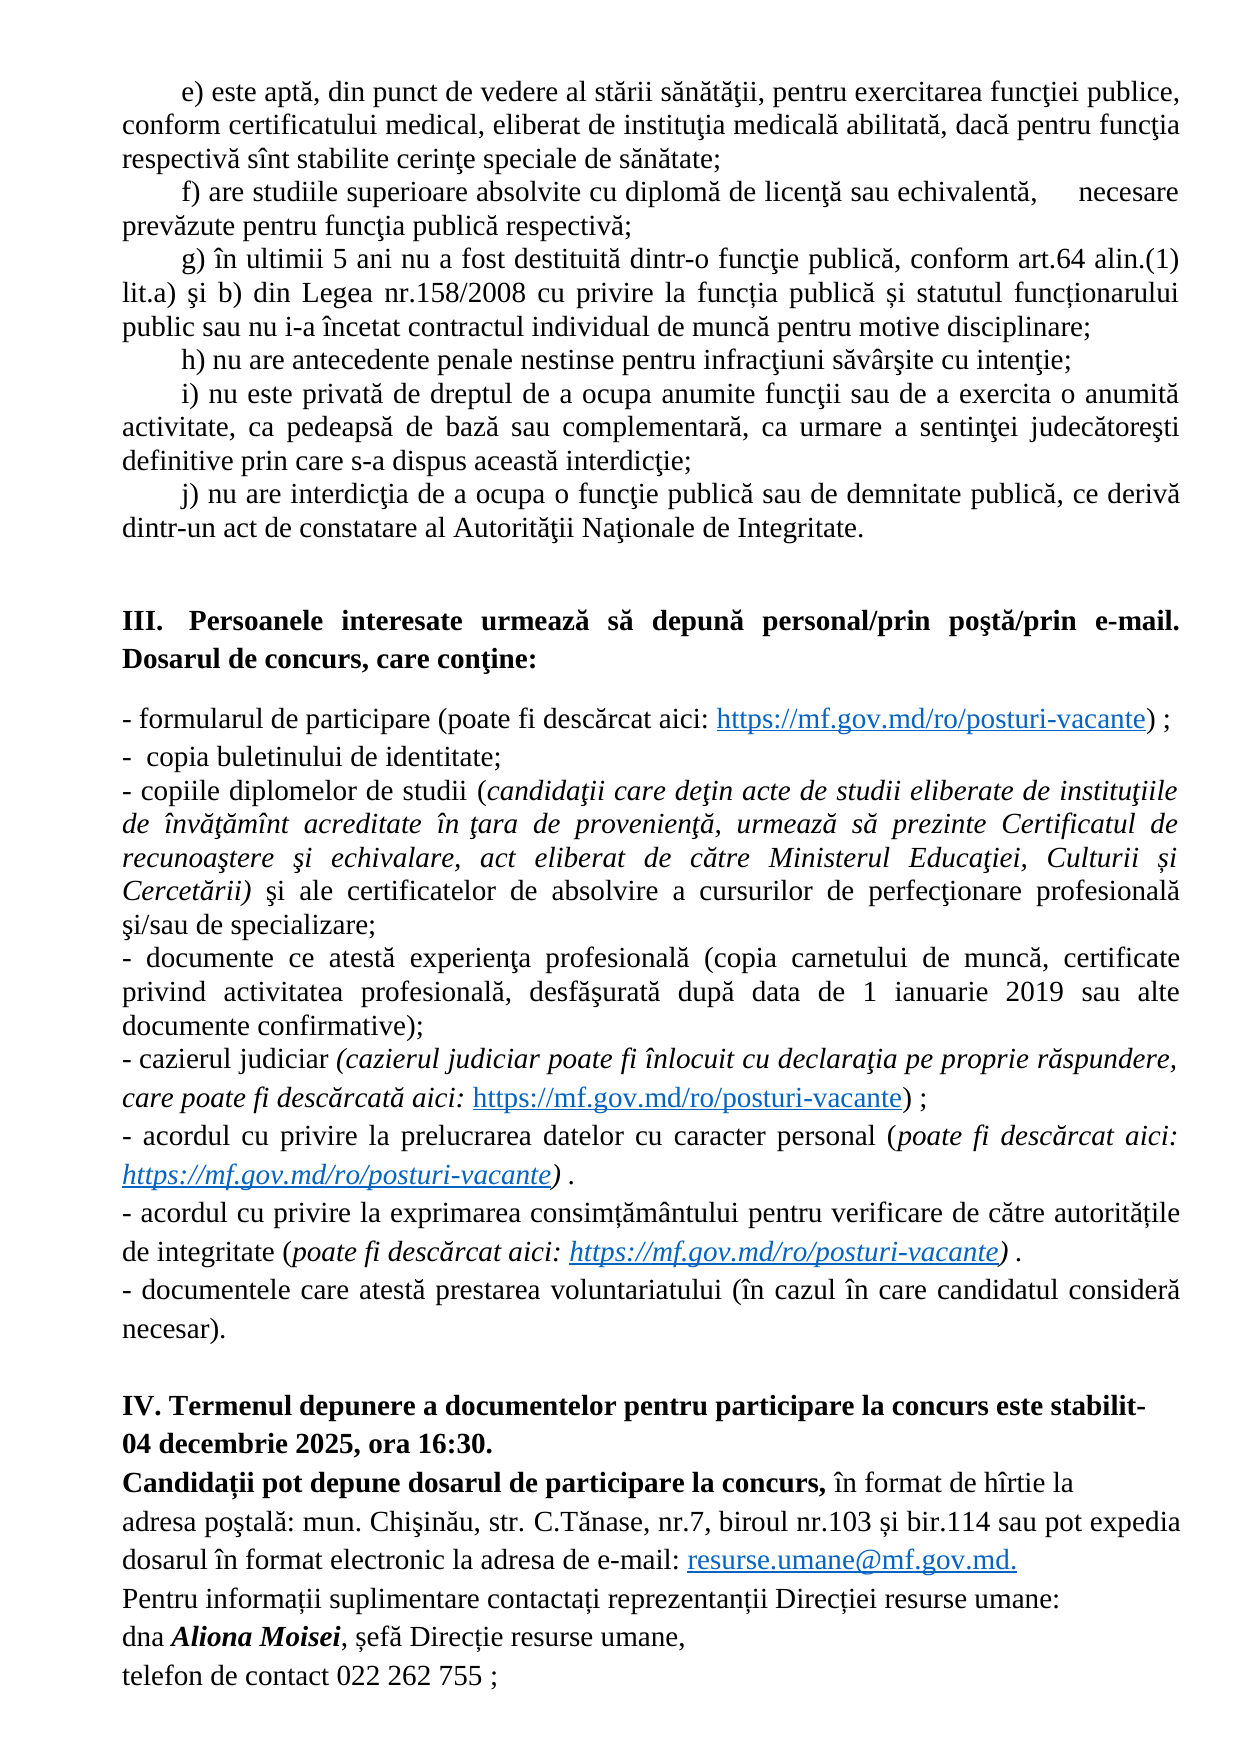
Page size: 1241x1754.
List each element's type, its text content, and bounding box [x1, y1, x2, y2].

text i) nu este privată de dreptul de a ocupa anumite funcţii sau de a exercita o anumită activitate, ca pedeapsă de bază sau complementară, ca urmare a sentinţei judecătoreşti definitive prin care s-a dispus această interdicţie; [122, 376, 1181, 476]
text h) nu are antecedente penale nestinse pentru infracţiuni săvârşite cu intenţie; [122, 342, 1181, 376]
text - copia buletinului de identitate; [122, 739, 1181, 773]
text f) are studiile superioare absolvite cu diplomă de licenţă sau echivalentă, necesare prevăzute pentru funcţia publică respectivă; [122, 174, 1181, 242]
text e) este aptă, din punct de vedere al stării sănătăţii, pentru exercitarea funcţiei publice, conform certificatului medical, eliberat de instituţia medicală abilitată, dacă pentru funcţia respectivă sînt stabilite cerinţe speciale de sănătate; [122, 74, 1181, 174]
text dna Aliona Moisei, șefă Direcție resurse umane, [122, 1619, 1181, 1653]
text telefon de contact 022 262 755 ; [122, 1658, 1181, 1691]
text Candidații pot depune dosarul de participare la concurs, în format de hîrtie la [122, 1465, 1181, 1499]
text - cazierul judiciar (cazierul judiciar poate fi înlocuit cu declaraţia pe proprie răspundere, care poate fi descărcată aici: https://mf.gov.md/ro/posturi-vacante) ; [122, 1041, 1181, 1113]
text - documentele care atestă prestarea voluntariatului (în cazul în care candidatul consideră necesar). [122, 1272, 1181, 1344]
text - acordul cu privire la prelucrarea datelor cu caracter personal (poate fi descărcat aici: https://mf.gov.md/ro/posturi-vacante) . [122, 1118, 1181, 1190]
text 04 decembrie 2025, ora 16:30. [122, 1427, 1181, 1460]
text adresa poştală: mun. Chişinău, str. C.Tănase, nr.7, biroul nr.103 și bir.114 sau pot expedia dosarul în format electronic la adresa de e-mail: resurse.umane@mf.gov.md. [122, 1504, 1181, 1576]
text - formularul de participare (poate fi descărcat aici: https://mf.gov.md/ro/posturi-vacante) ; [122, 701, 1181, 734]
text Pentru informații suplimentare contactați reprezentanții Direcției resurse umane: [122, 1581, 1181, 1614]
text g) în ultimii 5 ani nu a fost destituită dintr-o funcţie publică, conform art.64 alin.(1) lit.a) şi b) din Legea nr.158/2008 cu privire la funcția publică și statutul funcționarului public sau nu i-a încetat contractul individual de muncă pentru motive disciplinare; [122, 242, 1181, 342]
text - acordul cu privire la exprimarea consimțământului pentru verificare de către autoritățile de integritate (poate fi descărcat aici: https://mf.gov.md/ro/posturi-vacante) . [122, 1195, 1181, 1267]
text III. Persoanele interesate urmează să depună personal/prin poştă/prin e-mail. Dosarul de concurs, care conţine: [122, 603, 1181, 675]
text IV. Termenul depunere a documentelor pentru participare la concurs este stabilit- [122, 1388, 1181, 1422]
text j) nu are interdicţia de a ocupa o funcţie publică sau de demnitate publică, ce derivă dintr-un act de constatare al Autorităţii Naţionale de Integritate. [122, 476, 1181, 543]
text - copiile diplomelor de studii (candidaţii care deţin acte de studii eliberate de instituţiile de învăţămînt acreditate în ţara de provenienţă, urmează să prezinte Certificatul de recunoaştere şi echivalare, act eliberat de către Ministerul Educaţiei, Culturii și Cercetării) şi ale certificatelor de absolvire a cursurilor de perfecţionare profesională şi/sau de specializare; [122, 773, 1181, 941]
text - documente ce atestă experienţa profesională (copia carnetului de muncă, certificate privind activitatea profesională, desfăşurată după data de 1 ianuarie 2019 sau alte documente confirmative); [122, 941, 1181, 1041]
